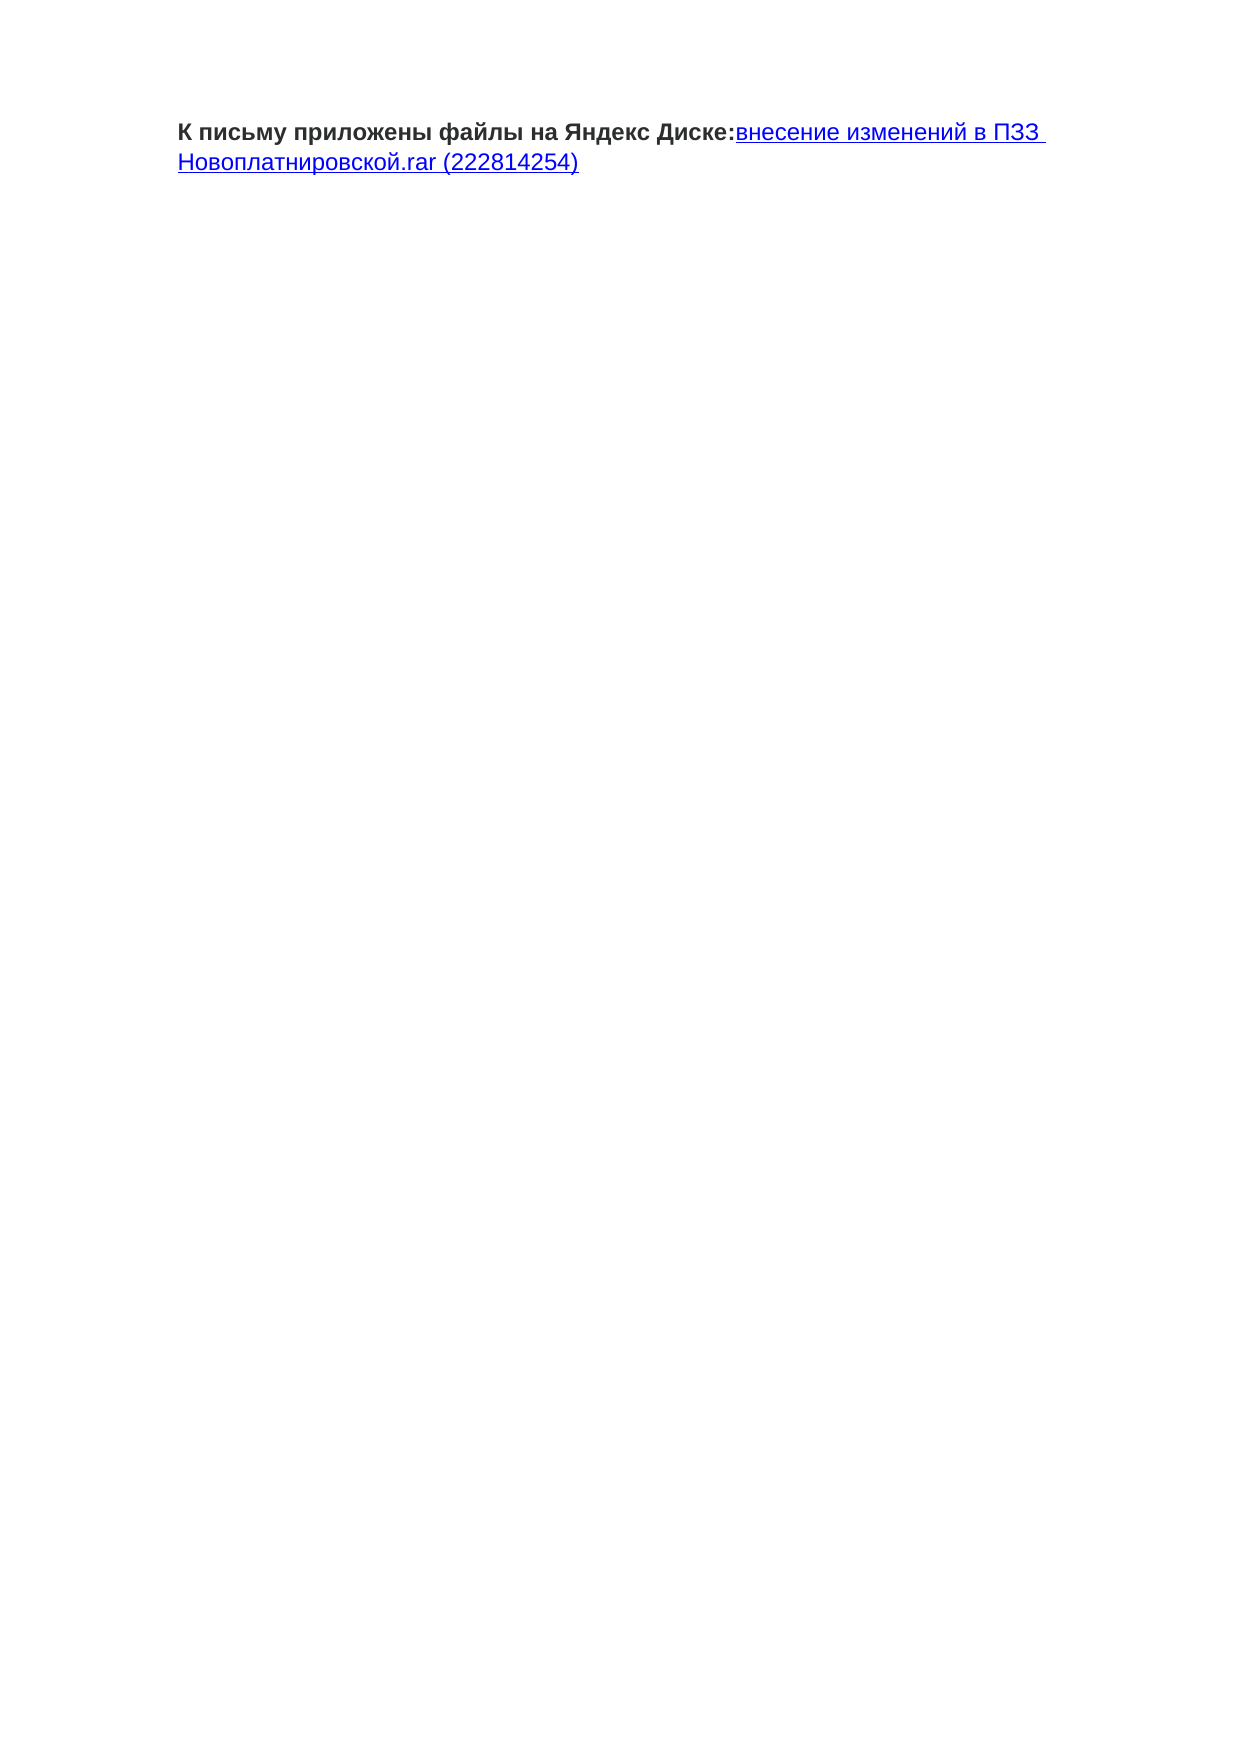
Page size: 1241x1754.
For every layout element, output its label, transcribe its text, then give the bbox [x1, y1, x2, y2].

text К письму приложены файлы на Яндекс Диске:внесение изменений в ПЗЗ Новоплатнировской.rar (222814254) [177, 118, 1152, 176]
